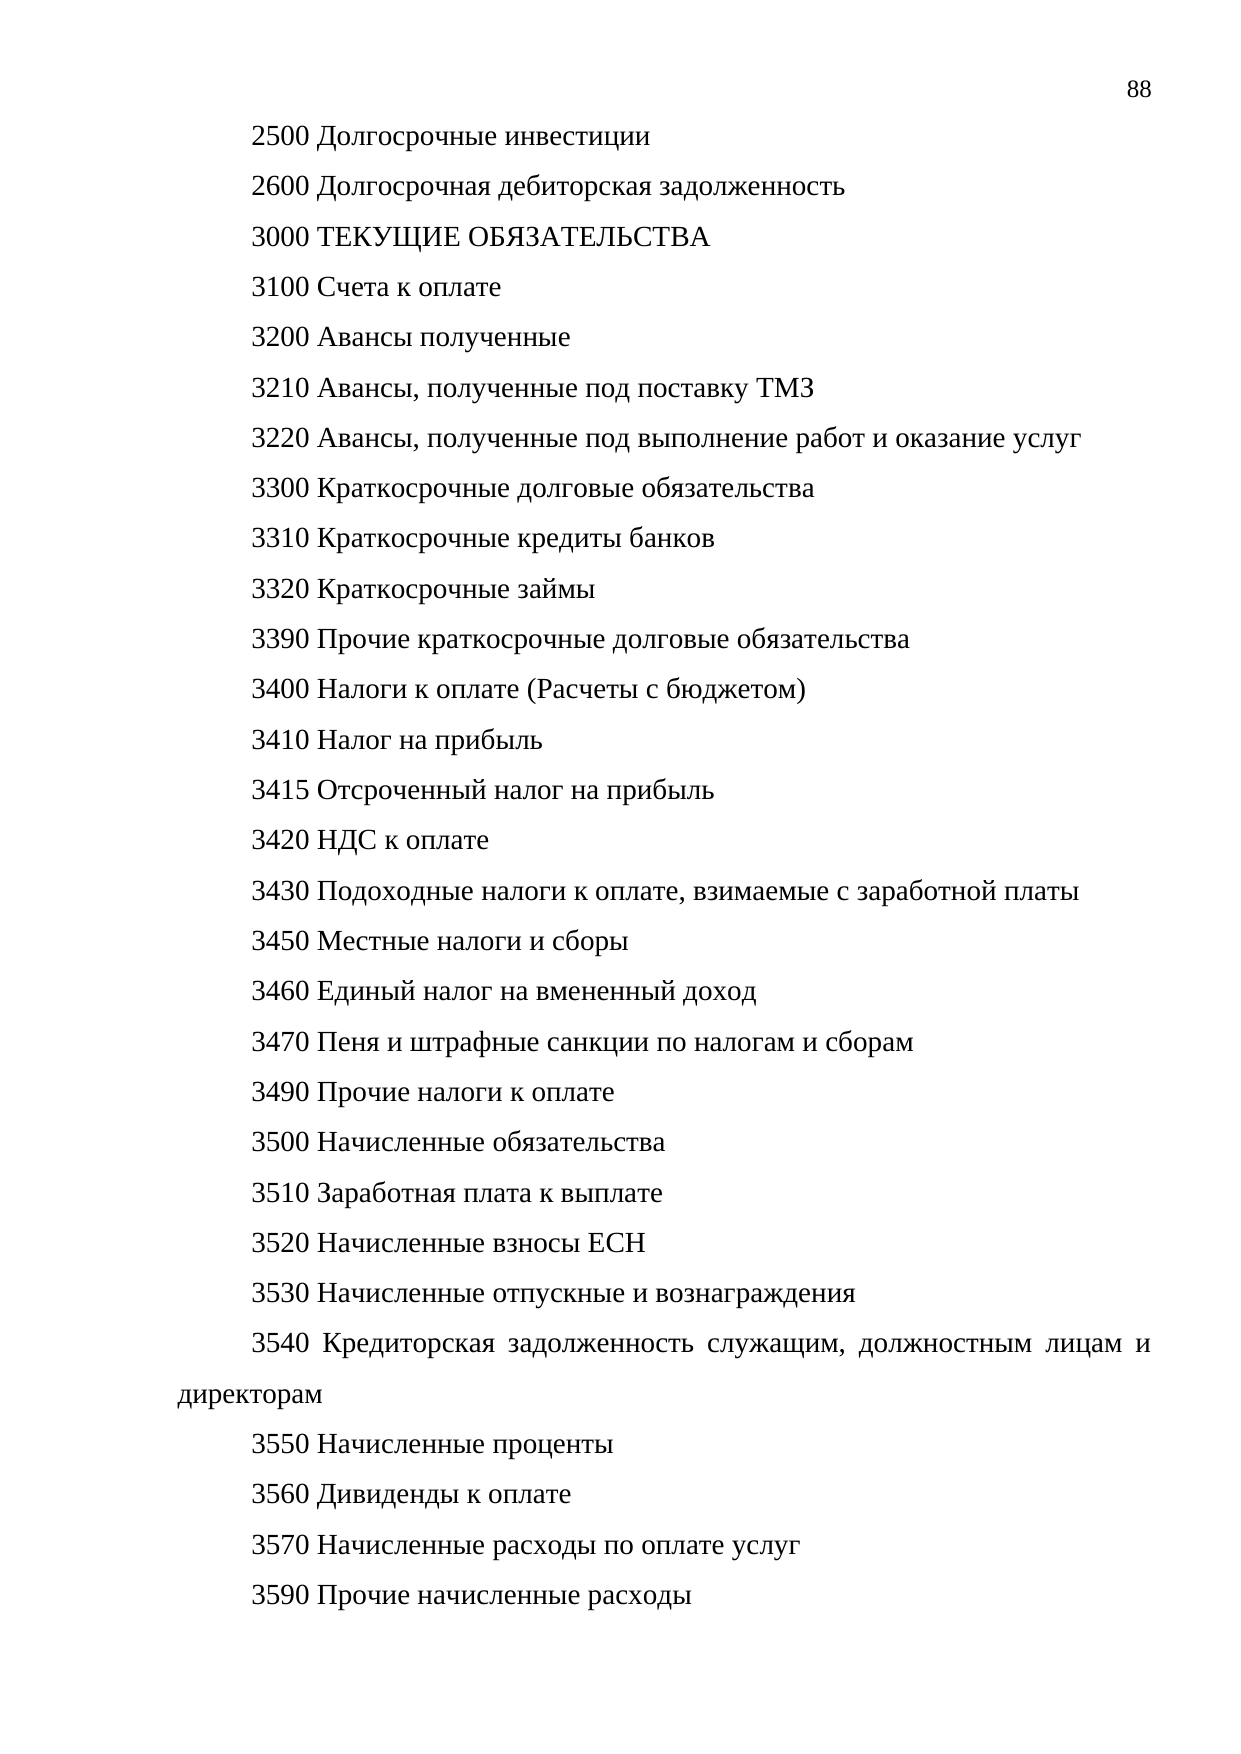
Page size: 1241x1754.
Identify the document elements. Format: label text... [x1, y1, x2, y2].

text 3540 Кредиторская задолженность служащим, должностным лицам и директорам [177, 1326, 1152, 1409]
text 3200 Авансы полученные [177, 319, 1152, 353]
text 3400 Налоги к оплате (Расчеты с бюджетом) [177, 672, 1152, 705]
text 3390 Прочие краткосрочные долговые обязательства [177, 621, 1152, 655]
text 3560 Дивиденды к оплате [177, 1477, 1152, 1510]
text 2600 Долгосрочная дебиторская задолженность [177, 168, 1152, 202]
text 3310 Краткосрочные кредиты банков [177, 521, 1152, 554]
text 3570 Начисленные расходы по оплате услуг [177, 1527, 1152, 1560]
text 3000 ТЕКУЩИЕ ОБЯЗАТЕЛЬСТВА [177, 219, 1152, 252]
text 3510 Заработная плата к выплате [177, 1175, 1152, 1208]
text 2500 Долгосрочные инвестиции [177, 118, 1152, 152]
text 3590 Прочие начисленные расходы [177, 1577, 1152, 1611]
text 3450 Местные налоги и сборы [177, 923, 1152, 957]
text 3210 Авансы, полученные под поставку ТМЗ [177, 370, 1152, 403]
text 3420 НДС к оплате [177, 822, 1152, 856]
text 3100 Счета к оплате [177, 269, 1152, 303]
text 3300 Краткосрочные долговые обязательства [177, 470, 1152, 504]
text 3320 Краткосрочные займы [177, 571, 1152, 604]
text 3415 Отсроченный налог на прибыль [177, 772, 1152, 806]
text 3220 Авансы, полученные под выполнение работ и оказание услуг [177, 420, 1152, 453]
text 3470 Пеня и штрафные санкции по налогам и сборам [177, 1024, 1152, 1057]
text 3430 Подоходные налоги к оплате, взимаемые с заработной платы [177, 873, 1152, 906]
text 3410 Налог на прибыль [177, 722, 1152, 755]
text 3530 Начисленные отпускные и вознаграждения [177, 1275, 1152, 1309]
text 3490 Прочие налоги к оплате [177, 1074, 1152, 1108]
text 3520 Начисленные взносы ЕСН [177, 1225, 1152, 1258]
text 3550 Начисленные проценты [177, 1426, 1152, 1460]
text 3460 Единый налог на вмененный доход [177, 973, 1152, 1007]
text 3500 Начисленные обязательства [177, 1124, 1152, 1158]
